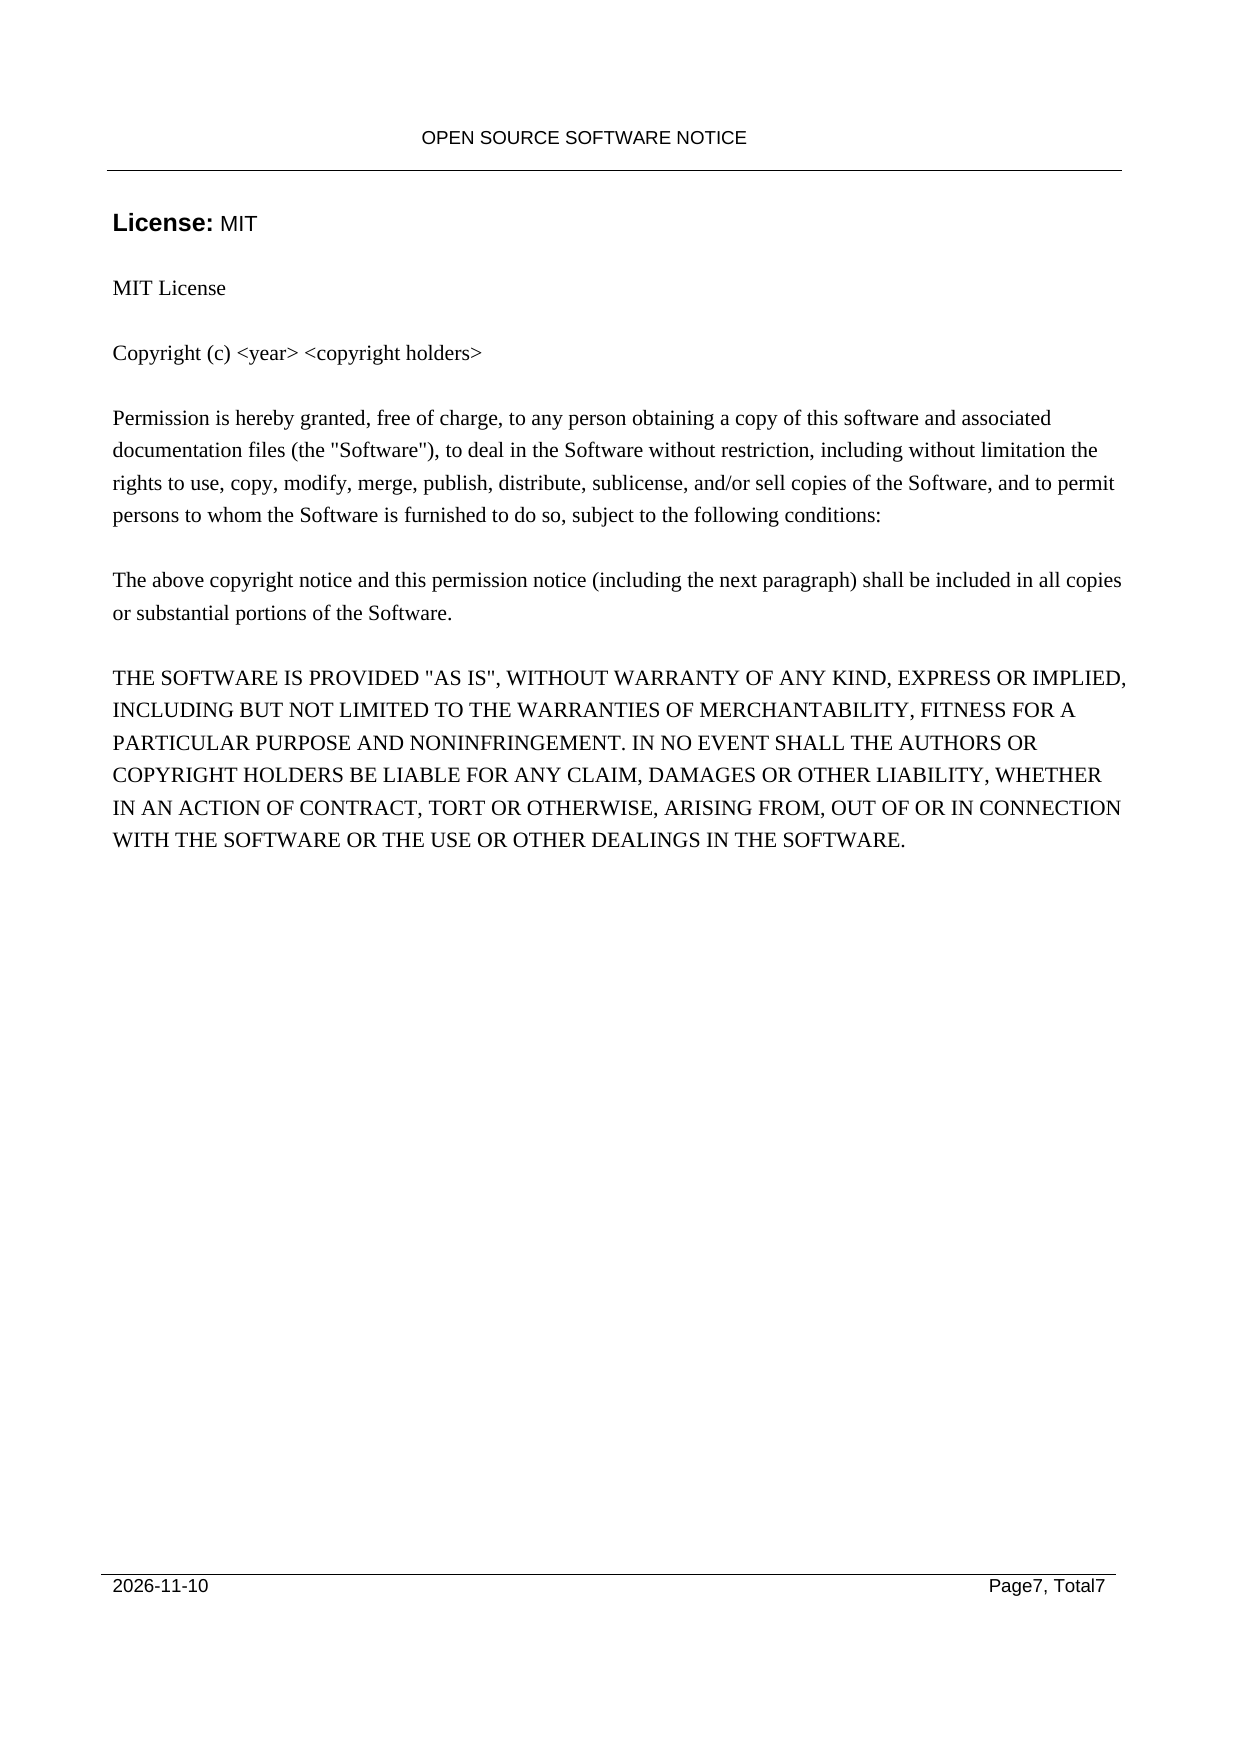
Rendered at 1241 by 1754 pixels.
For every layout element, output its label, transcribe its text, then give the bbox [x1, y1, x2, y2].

text License: MIT MIT License Copyright (c) <year> <copyright holders> Permission is hereby granted, free of charge, to any person obtaining a copy of this software and associated documentation files (the "Software"), to deal in the Software without restriction, including without limitation the rights to use, copy, modify, merge, publish, distribute, sublicense, and/or sell copies of the Software, and to permit persons to whom the Software is furnished to do so, subject to the following conditions: The above copyright notice and this permission notice (including the next paragraph) shall be included in all copies or substantial portions of the Software. THE SOFTWARE IS PROVIDED "AS IS", WITHOUT WARRANTY OF ANY KIND, EXPRESS OR IMPLIED, INCLUDING BUT NOT LIMITED TO THE WARRANTIES OF MERCHANTABILITY, FITNESS FOR A PARTICULAR PURPOSE AND NONINFRINGEMENT. IN NO EVENT SHALL THE AUTHORS OR COPYRIGHT HOLDERS BE LIABLE FOR ANY CLAIM, DAMAGES OR OTHER LIABILITY, WHETHER IN AN ACTION OF CONTRACT, TORT OR OTHERWISE, ARISING FROM, OUT OF OR IN CONNECTION WITH THE SOFTWARE OR THE USE OR OTHER DEALINGS IN THE SOFTWARE. [112, 206, 1128, 856]
